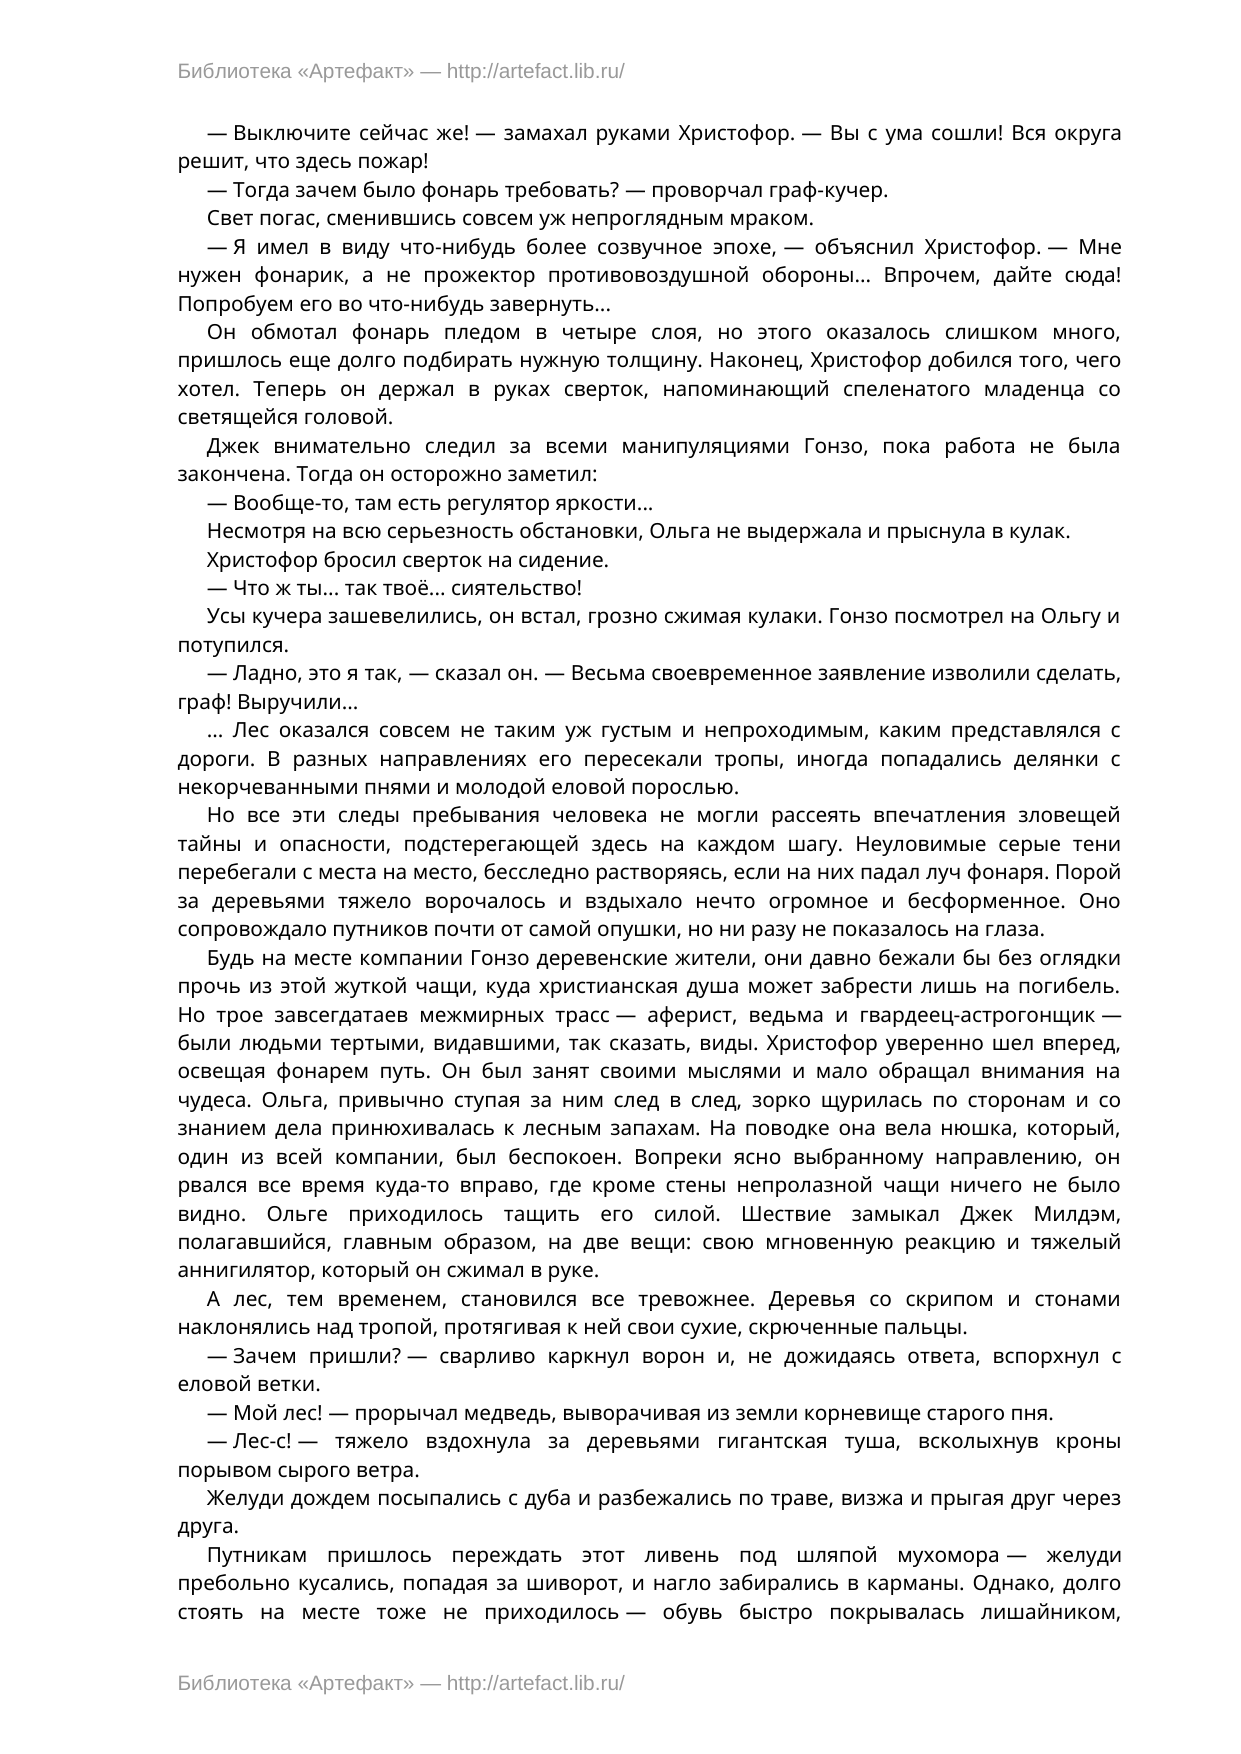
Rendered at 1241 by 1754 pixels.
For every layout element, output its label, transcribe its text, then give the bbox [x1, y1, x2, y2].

text Джек внимательно следил за всеми манипуляциями Гонзо, пока работа не была закончена. Тогда он осторожно заметил: [177, 431, 1122, 488]
text — Что ж ты... так твоё... сиятельство! [177, 573, 1122, 602]
text Свет погас, сменившись совсем уж непроглядным мраком. [177, 203, 1122, 232]
text Будь на месте компании Гонзо деревенские жители, они давно бежали бы без оглядки прочь из этой жуткой чащи, куда христианская душа может забрести лишь на погибель. Но трое завсегдатаев межмирных трасс — аферист, ведьма и гвардеец-астрогонщик — были людьми тертыми, видавшими, так сказать, виды. Христофор уверенно шел вперед, освещая фонарем путь. Он был занят своими мыслями и мало обращал внимания на чудеса. Ольга, привычно ступая за ним след в след, зорко щурилась по сторонам и со знанием дела принюхивалась к лесным запахам. На поводке она вела нюшка, который, один из всей компании, был беспокоен. Вопреки ясно выбранному направлению, он рвался все время куда-то вправо, где кроме стены непролазной чащи ничего не было видно. Ольге приходилось тащить его силой. Шествие замыкал Джек Милдэм, полагавшийся, главным образом, на две вещи: свою мгновенную реакцию и тяжелый аннигилятор, который он сжимал в руке. [177, 943, 1122, 1284]
text А лес, тем временем, становился все тревожнее. Деревья со скрипом и стонами наклонялись над тропой, протягивая к ней свои сухие, скрюченные пальцы. [177, 1284, 1122, 1341]
text — Я имел в виду что-нибудь более созвучное эпохе, — объяснил Христофор. — Мне нужен фонарик, а не прожектор противовоздушной обороны... Впрочем, дайте сюда! Попробуем его во что-нибудь завернуть... [177, 232, 1122, 317]
text — Выключите сейчас же! — замахал руками Христофор. — Вы с ума сошли! Вся округа решит, что здесь пожар! [177, 118, 1122, 175]
text Желуди дождем посыпались с дуба и разбежались по траве, визжа и прыгая друг через друга. [177, 1483, 1122, 1540]
text — Зачем пришли? — сварливо каркнул ворон и, не дожидаясь ответа, вспорхнул с еловой ветки. [177, 1341, 1122, 1398]
text — Ладно, это я так, — сказал он. — Весьма своевременное заявление изволили сделать, граф! Выручили... [177, 658, 1122, 715]
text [177, 1540, 1122, 1625]
text — Лес-с! — тяжело вздохнула за деревьями гигантская туша, всколыхнув кроны порывом сырого ветра. [177, 1426, 1122, 1483]
text Христофор бросил сверток на сидение. [177, 545, 1122, 573]
text — Мой лес! — прорычал медведь, выворачивая из земли корневище старого пня. [177, 1398, 1122, 1426]
text Он обмотал фонарь пледом в четыре слоя, но этого оказалось слишком много, пришлось еще долго подбирать нужную толщину. Наконец, Христофор добился того, чего хотел. Теперь он держал в руках сверток, напоминающий спеленатого младенца со светящейся головой. [177, 317, 1122, 431]
text — Вообще-то, там есть регулятор яркости... [177, 488, 1122, 516]
text Несмотря на всю серьезность обстановки, Ольга не выдержала и прыснула в кулак. [177, 516, 1122, 545]
text Но все эти следы пребывания человека не могли рассеять впечатления зловещей тайны и опасности, подстерегающей здесь на каждом шагу. Неуловимые серые тени перебегали с места на место, бесследно растворяясь, если на них падал луч фонаря. Порой за деревьями тяжело ворочалось и вздыхало нечто огромное и бесформенное. Оно сопровождало путников почти от самой опушки, но ни разу не показалось на глаза. [177, 801, 1122, 943]
text — Тогда зачем было фонарь требовать? — проворчал граф-кучер. [177, 175, 1122, 203]
text ... Лес оказался совсем не таким уж густым и непроходимым, каким представлялся с дороги. В разных направлениях его пересекали тропы, иногда попадались делянки с некорчеванными пнями и молодой еловой порослью. [177, 715, 1122, 801]
text Усы кучера зашевелились, он встал, грозно сжимая кулаки. Гонзо посмотрел на Ольгу и потупился. [177, 602, 1122, 658]
